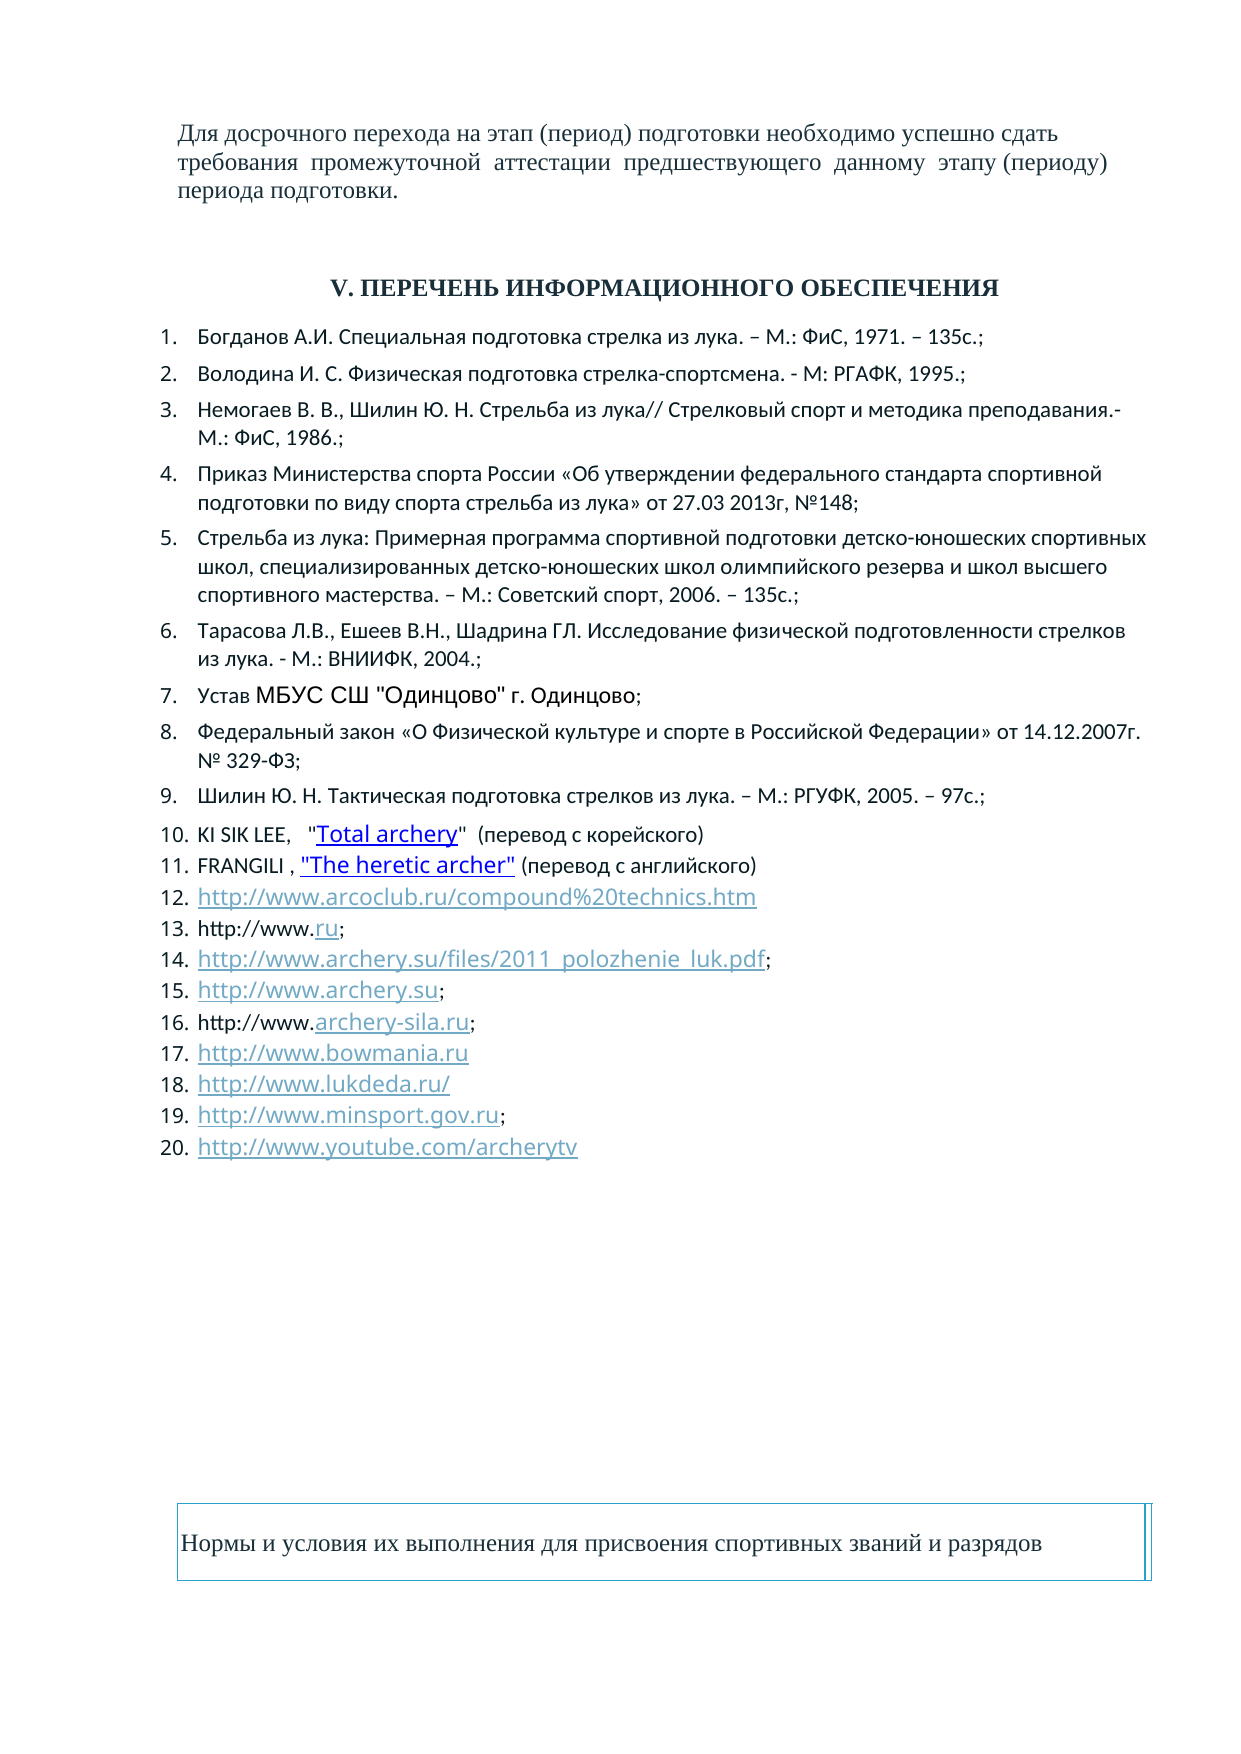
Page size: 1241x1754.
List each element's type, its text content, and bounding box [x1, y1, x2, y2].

list http://www.archery.su; [160, 974, 1152, 1005]
list http://www.bowmania.ru [160, 1037, 1152, 1068]
table_cell Нормы и условия их выполнения для присвоения спортивных званий и разрядов [178, 1504, 1144, 1580]
list http://www.archery.su/files/2011_polozhenie_luk.pdf; [160, 943, 1152, 974]
list http://www.minsport.gov.ru; [160, 1099, 1152, 1130]
list Федеральный закон «О Физической культуре и спорте в Российской Федерации» от 14.12.2007г. № 329-ФЗ; [160, 717, 1152, 774]
table_cell [1146, 1504, 1151, 1580]
list KI SIK LEE, "Total archery" (перевод с корейского) [160, 818, 1152, 849]
list Стрельба из лука: Примерная программа спортивной подготовки детско-юношеских спортивных школ, специализированных детско-юношеских школ олимпийского резерва и школ высшего спортивного мастерства. – М.: Советский спорт, 2006. – 135с.; [160, 523, 1152, 608]
list Володина И. С. Физическая подготовка стрелка-спортсмена. - М: РГАФК, 1995.; [160, 359, 1152, 387]
list Приказ Министерства спорта России «Об утверждении федерального стандарта спортивной подготовки по виду спорта стрельба из лука» от 27.03 2013г, №148; [160, 459, 1152, 516]
list http://www.lukdeda.ru/ [160, 1068, 1152, 1099]
list Тарасова Л.В., Ешеев В.Н., Шадрина ГЛ. Исследование физической подготовленности стрелков из лука. - М.: ВНИИФК, 2004.; [160, 616, 1152, 672]
list http://www.archery-sila.ru; [160, 1005, 1152, 1037]
text Для досрочного перехода на этап (период) подготовки необходимо успешно сдать требования промежуточной аттестации предшествующего данному этапу (периоду) периода подготовки. [177, 118, 1152, 204]
list Богданов А.И. Специальная подготовка стрелка из лука. – М.: ФиС, 1971. – 135с.; [160, 322, 1152, 351]
list http://www.youtube.com/archerytv [160, 1130, 1152, 1162]
list http://www.ru; [160, 912, 1152, 943]
list Шилин Ю. Н. Тактическая подготовка стрелков из лука. – М.: РГУФК, 2005. – 97с.; [160, 782, 1152, 810]
text V. ПЕРЕЧЕНЬ ИНФОРМАЦИОННОГО ОБЕСПЕЧЕНИЯ [177, 273, 1152, 302]
list Устав МБУС СШ "Одинцово" г. Одинцово; [160, 680, 1152, 709]
list FRANGILI , "The heretic archer" (перевод с английского) [160, 849, 1152, 880]
list Немогаев В. В., Шилин Ю. Н. Стрельба из лука// Стрелковый спорт и методика преподавания.- М.: ФиС, 1986.; [160, 395, 1152, 451]
list http://www.arcoclub.ru/compound%20technics.htm [160, 880, 1152, 912]
